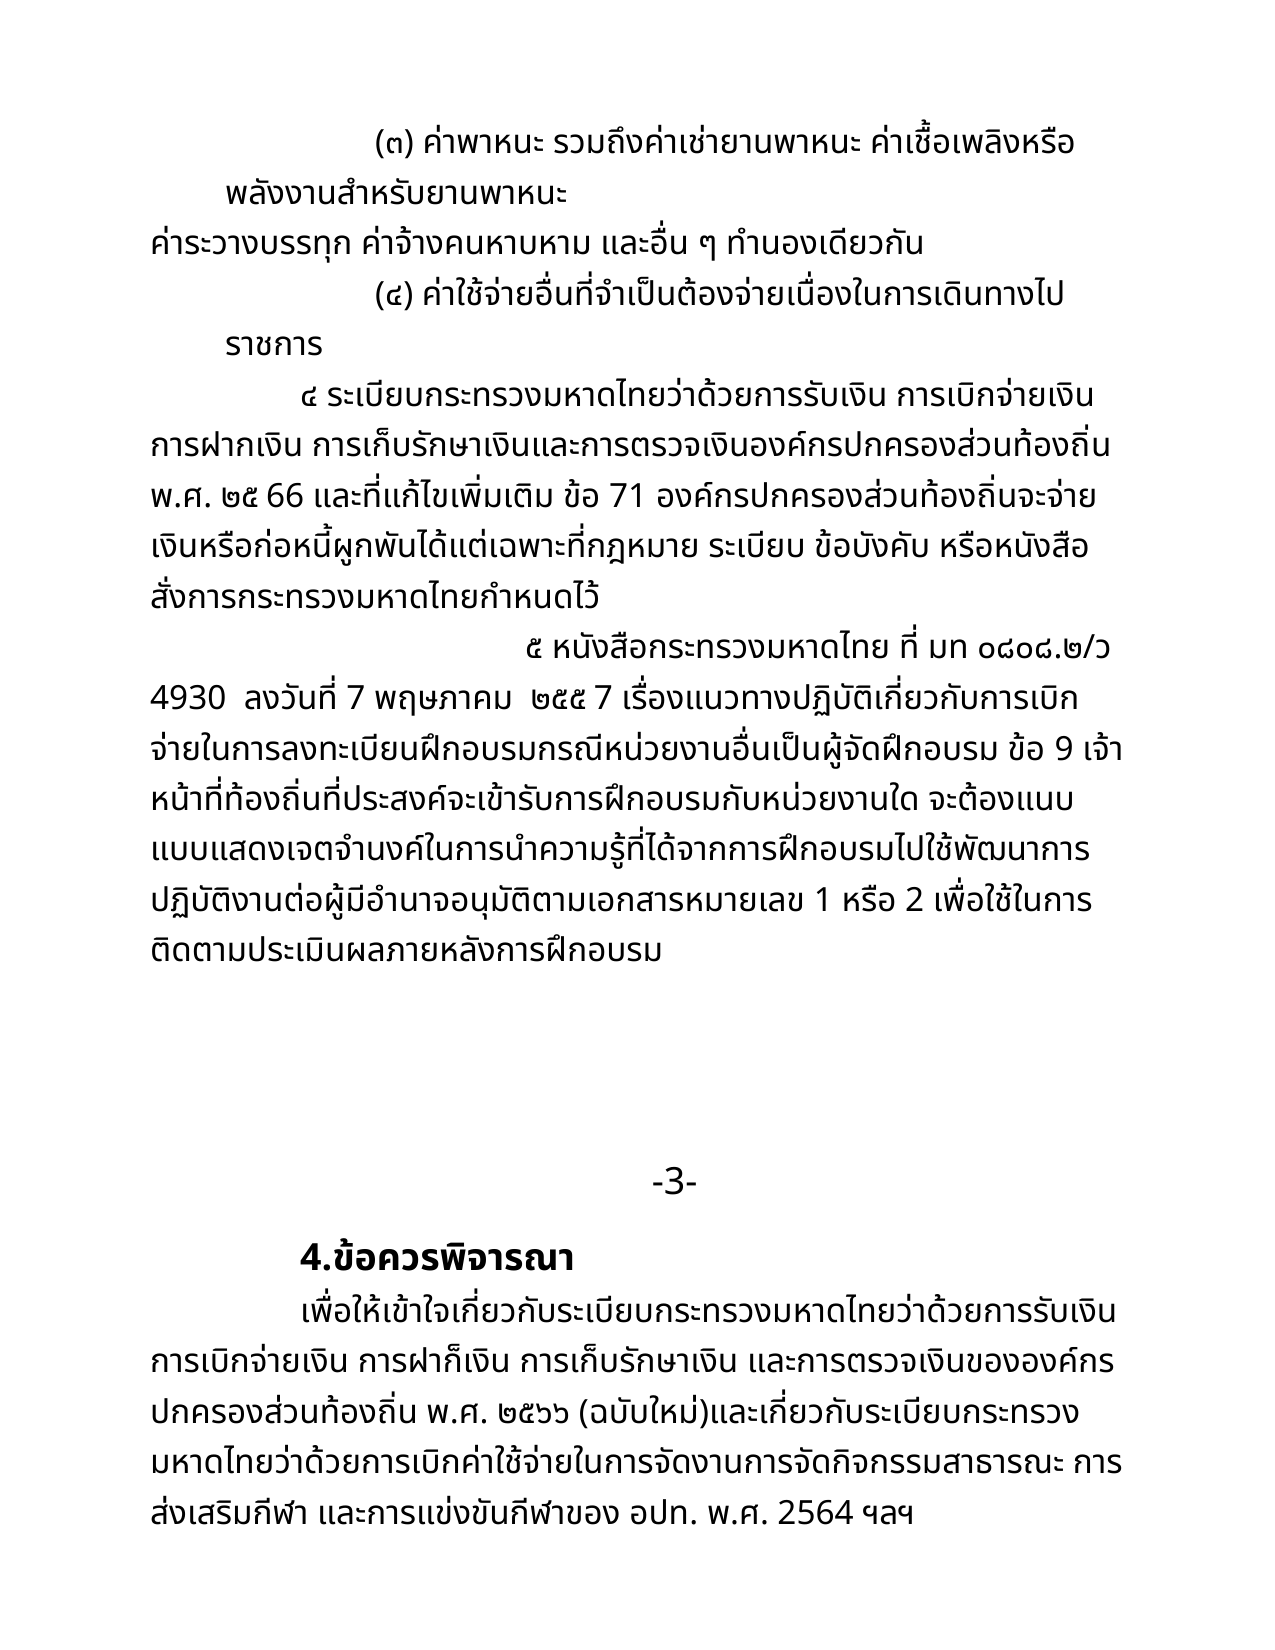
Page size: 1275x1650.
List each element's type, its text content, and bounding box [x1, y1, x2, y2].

text (๓) ค่าพาหนะ รวมถึงค่าเช่ายานพาหนะ ค่าเชื้อเพลิงหรือพลังงานสำหรับยานพาหนะ [225, 118, 1125, 219]
text ๔ ระเบียบกระทรวงมหาดไทยว่าด้วยการรับเงิน การเบิกจ่ายเงิน การฝากเงิน การเก็บรักษาเงินและการตรวจเงินองค์กรปกครองส่วนท้องถิ่น พ.ศ. ๒๕66 และที่แก้ไขเพิ่มเติม ข้อ 71 องค์กรปกครองส่วนท้องถิ่นจะจ่ายเงินหรือก่อหนี้ผูกพันได้แต่เฉพาะที่กฎหมาย ระเบียบ ข้อบังคับ หรือหนังสือสั่งการกระทรวงมหาดไทยกำหนดไว้ ๕ หนังสือกระทรวงมหาดไทย ที่ มท ๐๘๐๘.๒/ว 4930 ลงวันที่ 7 พฤษภาคม ๒๕๕7 เรื่องแนวทางปฏิบัติเกี่ยวกับการเบิกจ่ายในการลงทะเบียนฝึกอบรมกรณีหน่วยงานอื่นเป็นผู้จัดฝึกอบรม ข้อ 9 เจ้าหน้าที่ท้องถิ่นที่ประสงค์จะเข้ารับการฝึกอบรมกับหน่วยงานใด จะต้องแนบแบบแสดงเจตจำนงค์ในการนำความรู้ที่ได้จากการฝึกอบรมไปใช้พัฒนาการปฏิบัติงานต่อผู้มีอำนาจอนุมัติตามเอกสารหมายเลข 1 หรือ 2 เพื่อใช้ในการติดตามประเมินผลภายหลังการฝึกอบรม [150, 371, 1125, 977]
text 4.ข้อควรพิจารณา [225, 1230, 1125, 1287]
text ค่าระวางบรรทุก ค่าจ้างคนหาบหาม และอื่น ๆ ทำนองเดียวกัน [150, 219, 1125, 269]
text (๔) ค่าใช้จ่ายอื่นที่จำเป็นต้องจ่ายเนื่องในการเดินทางไปราชการ [225, 269, 1125, 371]
text เพื่อให้เข้าใจเกี่ยวกับระเบียบกระทรวงมหาดไทยว่าด้วยการรับเงิน การเบิกจ่ายเงิน การฝาก็เงิน การเก็บรักษาเงิน และการตรวจเงินขององค์กรปกครองส่วนท้องถิ่น พ.ศ. ๒๕๖๖ (ฉบับใหม่)และเกี่ยวกับระเบียบกระทรวงมหาดไทยว่าด้วยการเบิกค่าใช้จ่ายในการจัดงานการจัดกิจกรรมสาธารณะ การส่งเสริมกีฬา และการแข่งขันกีฬาของ อปท. พ.ศ. 2564 ฯลฯ [150, 1287, 1125, 1539]
text -3- [224, 1154, 1125, 1205]
